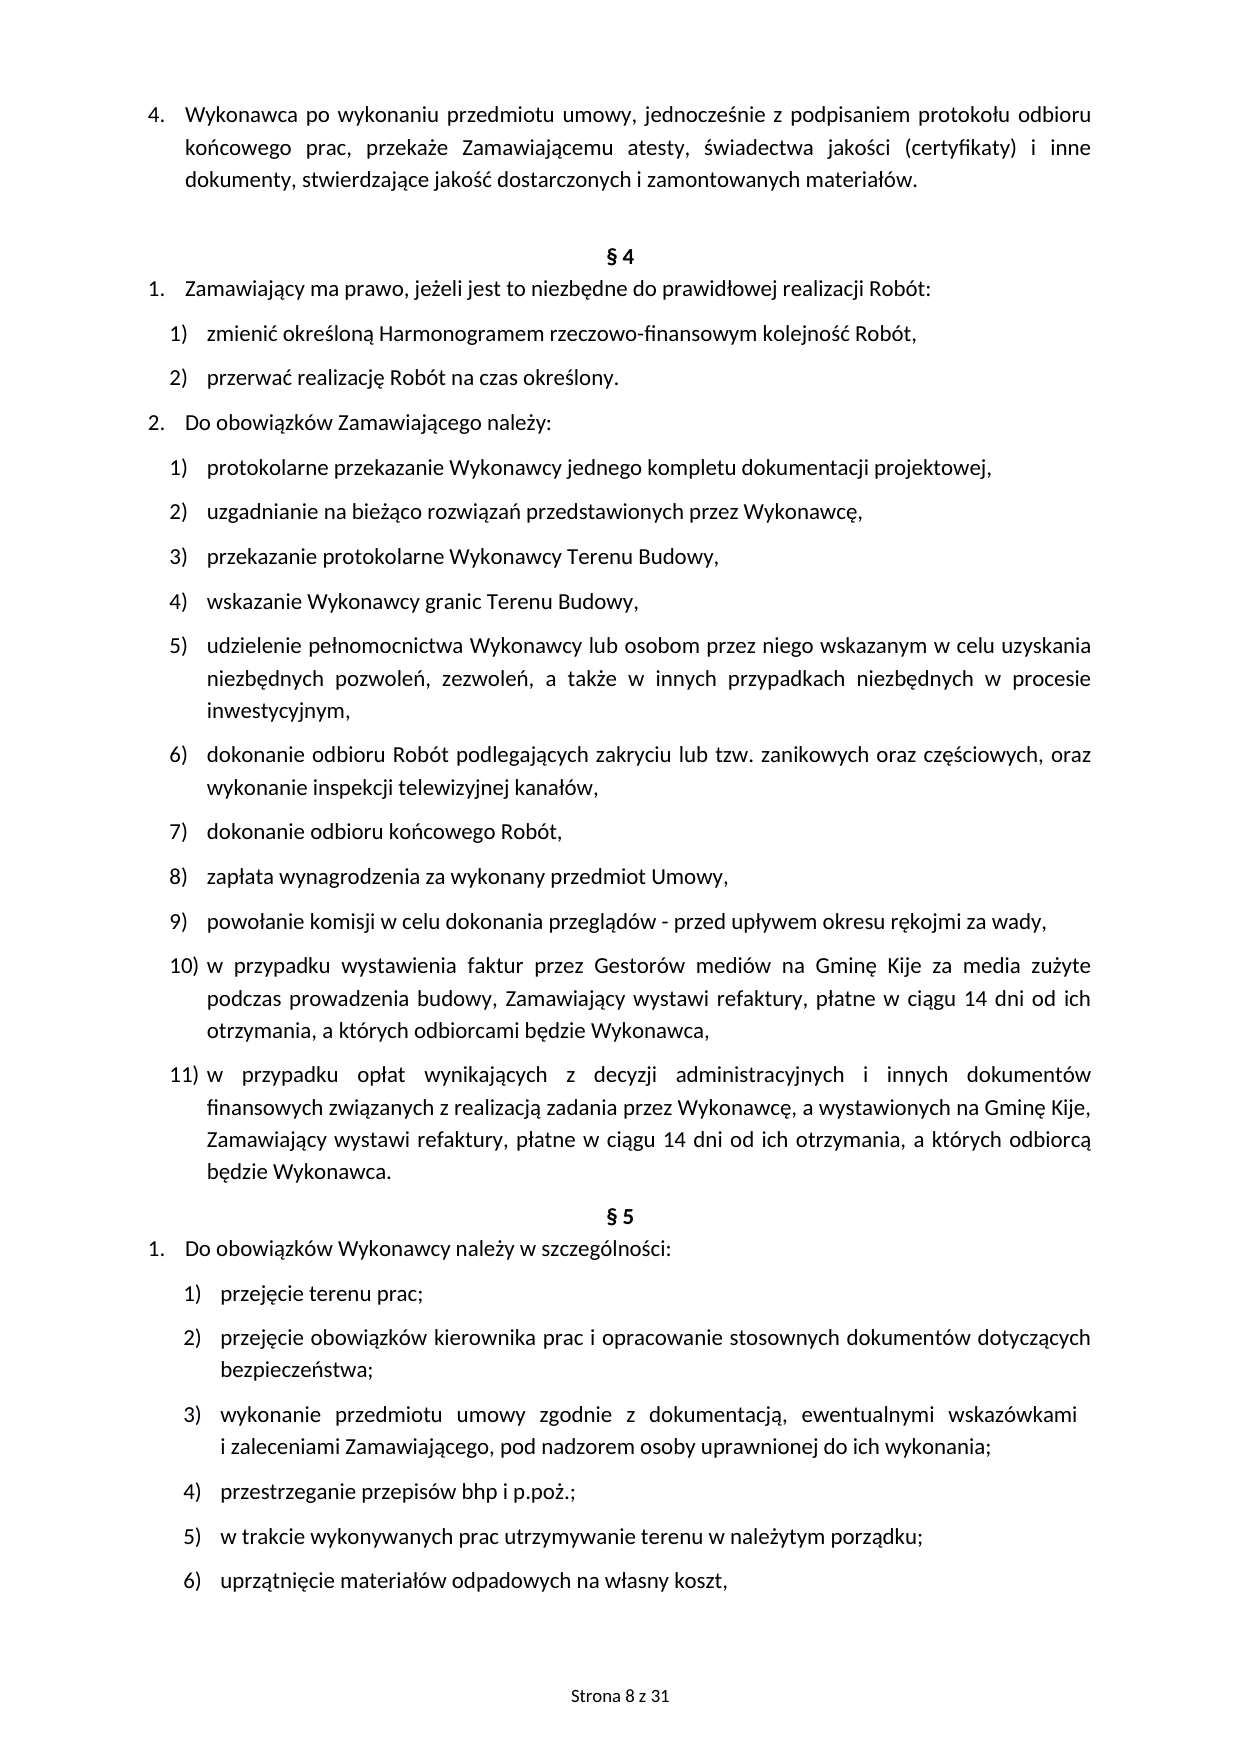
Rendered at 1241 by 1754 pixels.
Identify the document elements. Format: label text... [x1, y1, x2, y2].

list Zamawiający ma prawo, jeżeli jest to niezbędne do prawidłowej realizacji Robót: [148, 274, 1093, 302]
list dokonanie odbioru końcowego Robót, [169, 817, 1093, 845]
list przekazanie protokolarne Wykonawcy Terenu Budowy, [169, 542, 1093, 570]
list przejęcie terenu prac; [183, 1279, 1093, 1307]
list wskazanie Wykonawcy granic Terenu Budowy, [169, 587, 1093, 615]
text § 4 [148, 242, 1093, 270]
list zapłata wynagrodzenia za wykonany przedmiot Umowy, [169, 862, 1093, 890]
list przejęcie obowiązków kierownika prac i opracowanie stosownych dokumentów dotyczących bezpieczeństwa; [183, 1323, 1093, 1383]
list powołanie komisji w celu dokonania przeglądów - przed upływem okresu rękojmi za wady, [169, 907, 1093, 935]
list przestrzeganie przepisów bhp i p.poż.; [183, 1477, 1093, 1505]
list uzgadnianie na bieżąco rozwiązań przedstawionych przez Wykonawcę, [169, 497, 1093, 525]
list Do obowiązków Wykonawcy należy w szczególności: [148, 1234, 1093, 1262]
list zmienić określoną Harmonogramem rzeczowo-finansowym kolejność Robót, [169, 319, 1093, 347]
list Wykonawca po wykonaniu przedmiotu umowy, jednocześnie z podpisaniem protokołu odbioru końcowego prac, przekaże Zamawiającemu atesty, świadectwa jakości (certyfikaty) i inne dokumenty, stwierdzające jakość dostarczonych i zamontowanych materiałów. [148, 101, 1093, 193]
list w trakcie wykonywanych prac utrzymywanie terenu w należytym porządku; [183, 1522, 1093, 1550]
text § 5 [148, 1202, 1093, 1230]
list wykonanie przedmiotu umowy zgodnie z dokumentacją, ewentualnymi wskazówkami i zaleceniami Zamawiającego, pod nadzorem osoby uprawnionej do ich wykonania; [183, 1400, 1093, 1460]
list uprzątnięcie materiałów odpadowych na własny koszt, [183, 1566, 1093, 1594]
list przerwać realizację Robót na czas określony. [169, 363, 1093, 391]
list Do obowiązków Zamawiającego należy: [148, 408, 1093, 436]
list udzielenie pełnomocnictwa Wykonawcy lub osobom przez niego wskazanym w celu uzyskania niezbędnych pozwoleń, zezwoleń, a także w innych przypadkach niezbędnych w procesie inwestycyjnym, [169, 631, 1093, 724]
list w przypadku wystawienia faktur przez Gestorów mediów na Gminę Kije za media zużyte podczas prowadzenia budowy, Zamawiający wystawi refaktury, płatne w ciągu 14 dni od ich otrzymania, a których odbiorcami będzie Wykonawca, [169, 951, 1093, 1044]
list protokolarne przekazanie Wykonawcy jednego kompletu dokumentacji projektowej, [169, 453, 1093, 481]
list w przypadku opłat wynikających z decyzji administracyjnych i innych dokumentów finansowych związanych z realizacją zadania przez Wykonawcę, a wystawionych na Gminę Kije, Zamawiający wystawi refaktury, płatne w ciągu 14 dni od ich otrzymania, a których odbiorcą będzie Wykonawca. [169, 1061, 1093, 1185]
list dokonanie odbioru Robót podlegających zakryciu lub tzw. zanikowych oraz częściowych, oraz wykonanie inspekcji telewizyjnej kanałów, [169, 741, 1093, 801]
